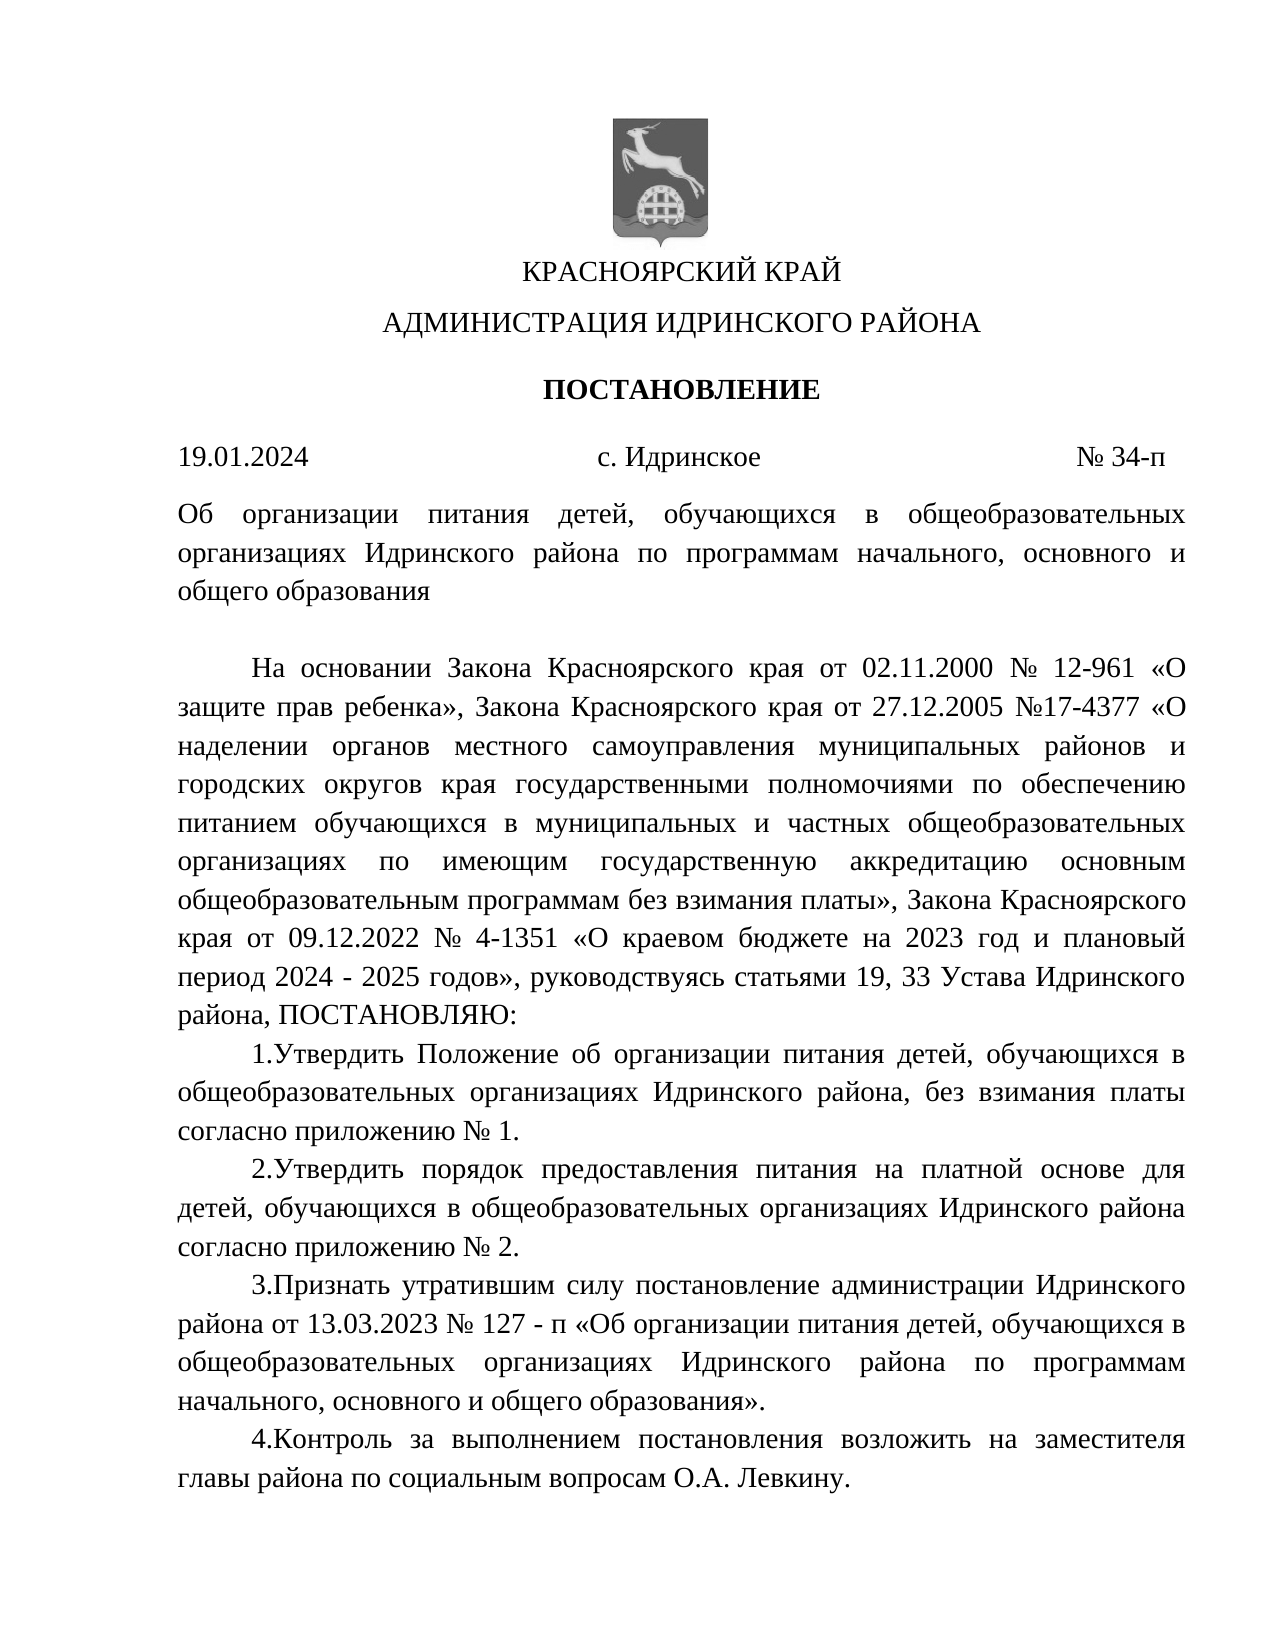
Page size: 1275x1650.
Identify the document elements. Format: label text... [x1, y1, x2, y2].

text КРАСНОЯРСКИЙ КРАЙ [177, 254, 1186, 288]
text На основании Закона Красноярского края от 02.11.2000 № 12-961 «О защите прав ребенка», Закона Красноярского края от 27.12.2005 №17-4377 «О наделении органов местного самоуправления муниципальных районов и городских округов края государственными полномочиями по обеспечению питанием обучающихся в муниципальных и частных общеобразовательных организациях по имеющим государственную аккредитацию основным общеобразовательным программам без взимания платы», Закона Красноярского края от 09.12.2022 № 4-1351 «О краевом бюджете на 2023 год и плановый период 2024 - 2025 годов», руководствуясь статьями 19, 33 Устава Идринского района, ПОСТАНОВЛЯЮ: [177, 651, 1186, 1031]
text Об организации питания детей, обучающихся в общеобразовательных организациях Идринского района по программам начального, основного и общего образования [177, 496, 1186, 607]
text ПОСТАНОВЛЕНИЕ [177, 372, 1186, 405]
title 19.01.2024 с. Идринское № 34-п [177, 439, 1186, 472]
table_header [166, 118, 1155, 254]
text 4.Контроль за выполнением постановления возложить на заместителя главы района по социальным вопросам О.А. Левкину. [177, 1421, 1186, 1493]
text АДМИНИСТРАЦИЯ ИДРИНСКОГО РАЙОНА [177, 305, 1186, 338]
text 1.Утвердить Положение об организации питания детей, обучающихся в общеобразовательных организациях Идринского района, без взимания платы согласно приложению № 1. [177, 1036, 1186, 1147]
text 3.Признать утратившим силу постановление администрации Идринского района от 13.03.2023 № 127 - п «Об организации питания детей, обучающихся в общеобразовательных организациях Идринского района по программам начального, основного и общего образования». [177, 1267, 1186, 1416]
text 2.Утвердить порядок предоставления питания на платной основе для детей, обучающихся в общеобразовательных организациях Идринского района согласно приложению № 2. [177, 1152, 1186, 1262]
